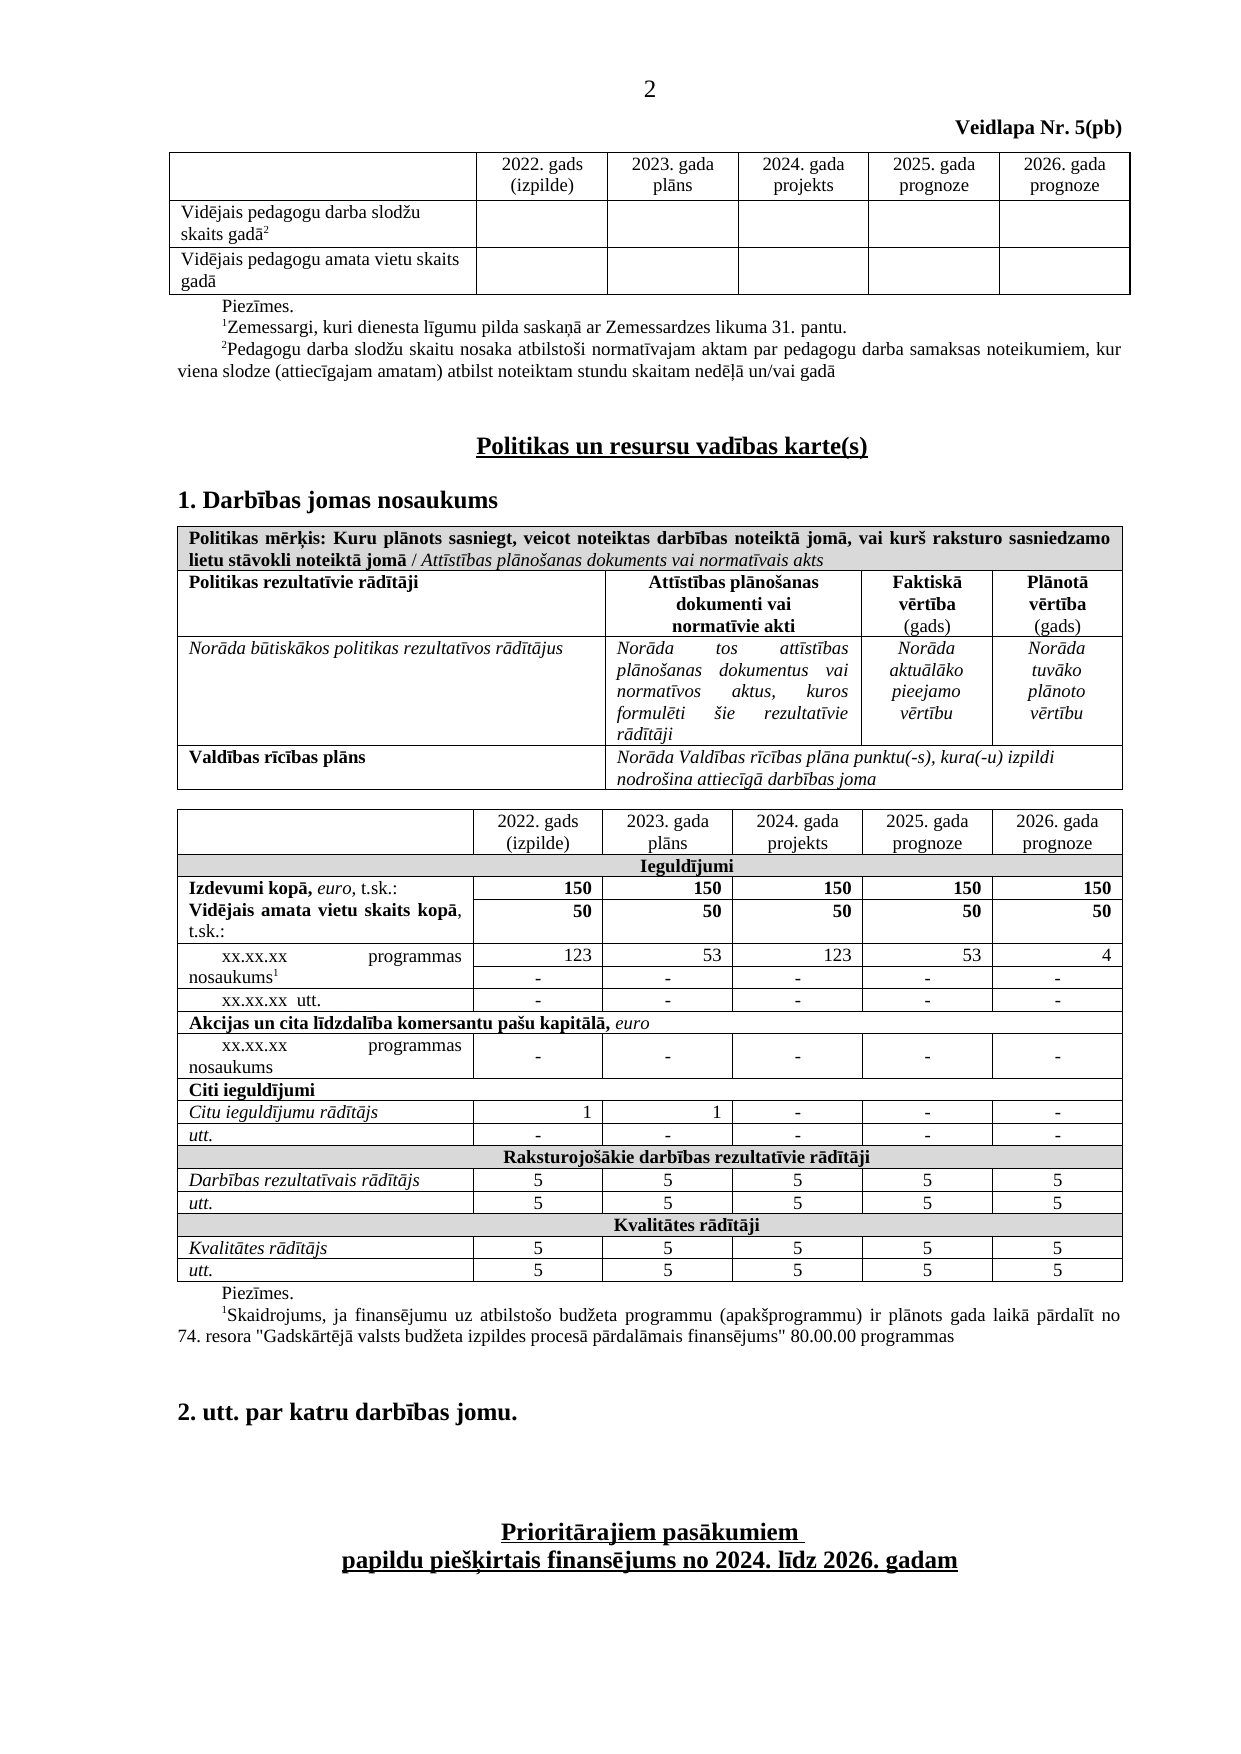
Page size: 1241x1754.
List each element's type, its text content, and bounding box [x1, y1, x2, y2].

table_cell 5 [603, 1192, 732, 1213]
table_header Politikas mērķis: Kuru plānots sasniegt, veicot noteiktas darbības noteiktā jomā, vai kurš raksturo sasniedzamo lietu stāvokli noteiktā jomā / Attīstības plānošanas dokuments vai normatīvais akts [178, 527, 1122, 570]
text 2. utt. par katru darbības jomu. [177, 1397, 1122, 1425]
table_cell 50 [603, 900, 732, 943]
table_cell 5 [733, 1192, 862, 1213]
table_cell 150 [474, 877, 602, 899]
table_cell Citi ieguldījumi [178, 1079, 1122, 1100]
table_cell [477, 248, 607, 294]
table_cell Valdības rīcības plāns [178, 746, 605, 789]
table_cell 5 [733, 1237, 862, 1258]
table_cell - [603, 967, 732, 988]
table_cell 5 [993, 1169, 1122, 1191]
table_cell utt. [178, 1124, 473, 1145]
table_cell Darbības rezultatīvais rādītājs [178, 1169, 473, 1191]
text 2Pedagogu darba slodžu skaitu nosaka atbilstoši normatīvajam aktam par pedagogu darba samaksas noteikumiem, kur viena slodze (attiecīgajam amatam) atbilst noteiktam stundu skaitam nedēļā un/vai gadā [177, 338, 1122, 381]
table_cell - [474, 967, 602, 988]
table_cell [869, 201, 999, 247]
table_cell - [993, 1124, 1122, 1145]
table_cell 150 [733, 877, 862, 899]
table_cell - [863, 989, 992, 1011]
table_cell [1000, 201, 1129, 247]
table_cell - [733, 989, 862, 1011]
table_cell - [474, 989, 602, 1011]
table_cell 5 [474, 1192, 602, 1213]
text Piezīmes. [177, 1282, 1122, 1303]
table_cell Vidējais pedagogu amata vietu skaits gadā [170, 248, 476, 294]
table_cell Kvalitātes rādītāji [178, 1214, 1122, 1236]
table_cell [739, 201, 868, 247]
table_header 2024. gada projekts [739, 153, 868, 200]
text Prioritārajiem pasākumiem [177, 1517, 1122, 1545]
table_cell 50 [863, 900, 992, 943]
table_cell - [474, 1034, 602, 1077]
table_header 2025. gada prognoze [863, 810, 992, 853]
table_cell Norāda Valdības rīcības plāna punktu(-s), kura(-u) izpildi nodrošina attiecīgā darbības joma [606, 746, 1122, 789]
table_header 2025. gada prognoze [869, 153, 999, 200]
table_header 2022. gads (izpilde) [474, 810, 602, 853]
table_cell - [603, 1034, 732, 1077]
table_cell - [993, 967, 1122, 988]
table_cell 150 [603, 877, 732, 899]
table_cell 5 [603, 1259, 732, 1281]
table_header 2023. gada plāns [608, 153, 738, 200]
table_cell - [993, 989, 1122, 1011]
table_cell Citu ieguldījumu rādītājs [178, 1101, 473, 1123]
table_cell 150 [863, 877, 992, 899]
table_cell 123 [474, 944, 602, 966]
table_cell - [863, 1124, 992, 1145]
table_cell - [863, 1101, 992, 1123]
table_cell 50 [474, 900, 602, 943]
table_cell Izdevumi kopā, euro, t.sk.: Vidējais amata vietu skaits kopā, t.sk.: [178, 877, 473, 943]
table_cell Ieguldījumi [178, 855, 1122, 876]
table_cell Attīstības plānošanas dokumenti vai normatīvie akti [606, 571, 861, 636]
table_cell - [603, 1124, 732, 1145]
table_cell 53 [603, 944, 732, 966]
table_cell [608, 248, 738, 294]
table_cell Kvalitātes rādītājs [178, 1237, 473, 1258]
table_header 2024. gada projekts [733, 810, 862, 853]
table_cell 5 [474, 1169, 602, 1191]
table_cell - [474, 1124, 602, 1145]
table_cell utt. [178, 1192, 473, 1213]
table_cell [869, 248, 999, 294]
text 1Zemessargi, kuri dienesta līgumu pilda saskaņā ar Zemessardzes likuma 31. pantu. [177, 316, 1122, 338]
table_cell - [603, 989, 732, 1011]
table_cell [739, 248, 868, 294]
table_cell 5 [863, 1237, 992, 1258]
table_cell Vidējais pedagogu darba slodžu skaits gadā2 [170, 201, 476, 247]
table_cell - [993, 1101, 1122, 1123]
table_cell xx.xx.xx utt. [178, 989, 473, 1011]
table_cell Norāda būtiskākos politikas rezultatīvos rādītājus [178, 637, 605, 745]
table_cell 53 [863, 944, 992, 966]
text Politikas un resursu vadības karte(s) [177, 431, 1122, 460]
text Piezīmes. [177, 295, 1122, 316]
table_cell xx.xx.xx programmas nosaukums [178, 1034, 473, 1077]
table_cell Norāda tuvāko plānoto vērtību [993, 637, 1122, 745]
text 1. Darbības jomas nosaukums [177, 485, 1122, 514]
table_cell 5 [733, 1169, 862, 1191]
table_cell 50 [733, 900, 862, 943]
table_cell Politikas rezultatīvie rādītāji [178, 571, 605, 636]
table_cell Akcijas un cita līdzdalība komersantu pašu kapitālā, euro [178, 1012, 1122, 1033]
table_cell - [733, 1124, 862, 1145]
table_cell Plānotā vērtība (gads) [993, 571, 1122, 636]
table_cell 1 [603, 1101, 732, 1123]
table_cell - [733, 1034, 862, 1077]
table_cell [477, 201, 607, 247]
table_cell xx.xx.xx programmas nosaukums1 [178, 944, 473, 988]
table_cell 5 [474, 1237, 602, 1258]
table_cell Norāda tos attīstības plānošanas dokumentus vai normatīvos aktus, kuros formulēti šie rezultatīvie rādītāji [606, 637, 861, 745]
table_cell 5 [863, 1192, 992, 1213]
table_cell Raksturojošākie darbības rezultatīvie rādītāji [178, 1146, 1122, 1168]
table_cell 1 [474, 1101, 602, 1123]
table_cell - [733, 1101, 862, 1123]
table_cell - [993, 1034, 1122, 1077]
table_cell 5 [993, 1259, 1122, 1281]
table_cell 50 [993, 900, 1122, 943]
table_cell [608, 201, 738, 247]
text papildu piešķirtais finansējums no 2024. līdz 2026. gadam [177, 1545, 1122, 1574]
table_cell 5 [993, 1192, 1122, 1213]
table_cell 4 [993, 944, 1122, 966]
table_cell - [863, 967, 992, 988]
table_cell 5 [863, 1169, 992, 1191]
table_cell utt. [178, 1259, 473, 1281]
table_cell 5 [603, 1237, 732, 1258]
table_header [178, 810, 473, 853]
table_cell Faktiskā vērtība (gads) [862, 571, 992, 636]
table_cell 5 [733, 1259, 862, 1281]
table_header 2026. gada prognoze [993, 810, 1122, 853]
table_cell 5 [863, 1259, 992, 1281]
table_cell Norāda aktuālāko pieejamo vērtību [862, 637, 992, 745]
table_cell 150 [993, 877, 1122, 899]
table_cell - [733, 967, 862, 988]
table_cell [1000, 248, 1129, 294]
table_header 2022. gads (izpilde) [477, 153, 607, 200]
text 1Skaidrojums, ja finansējumu uz atbilstošo budžeta programmu (apakšprogrammu) ir plānots gada laikā pārdalīt no 74. resora "Gadskārtējā valsts budžeta izpildes procesā pārdalāmais finansējums" 80.00.00 programmas [177, 1303, 1122, 1347]
table_cell 5 [993, 1237, 1122, 1258]
table_header [170, 153, 476, 200]
table_header 2026. gada prognoze [1000, 153, 1129, 200]
table_cell - [863, 1034, 992, 1077]
table_cell 123 [733, 944, 862, 966]
table_header 2023. gada plāns [603, 810, 732, 853]
table_cell 5 [603, 1169, 732, 1191]
table_cell 5 [474, 1259, 602, 1281]
